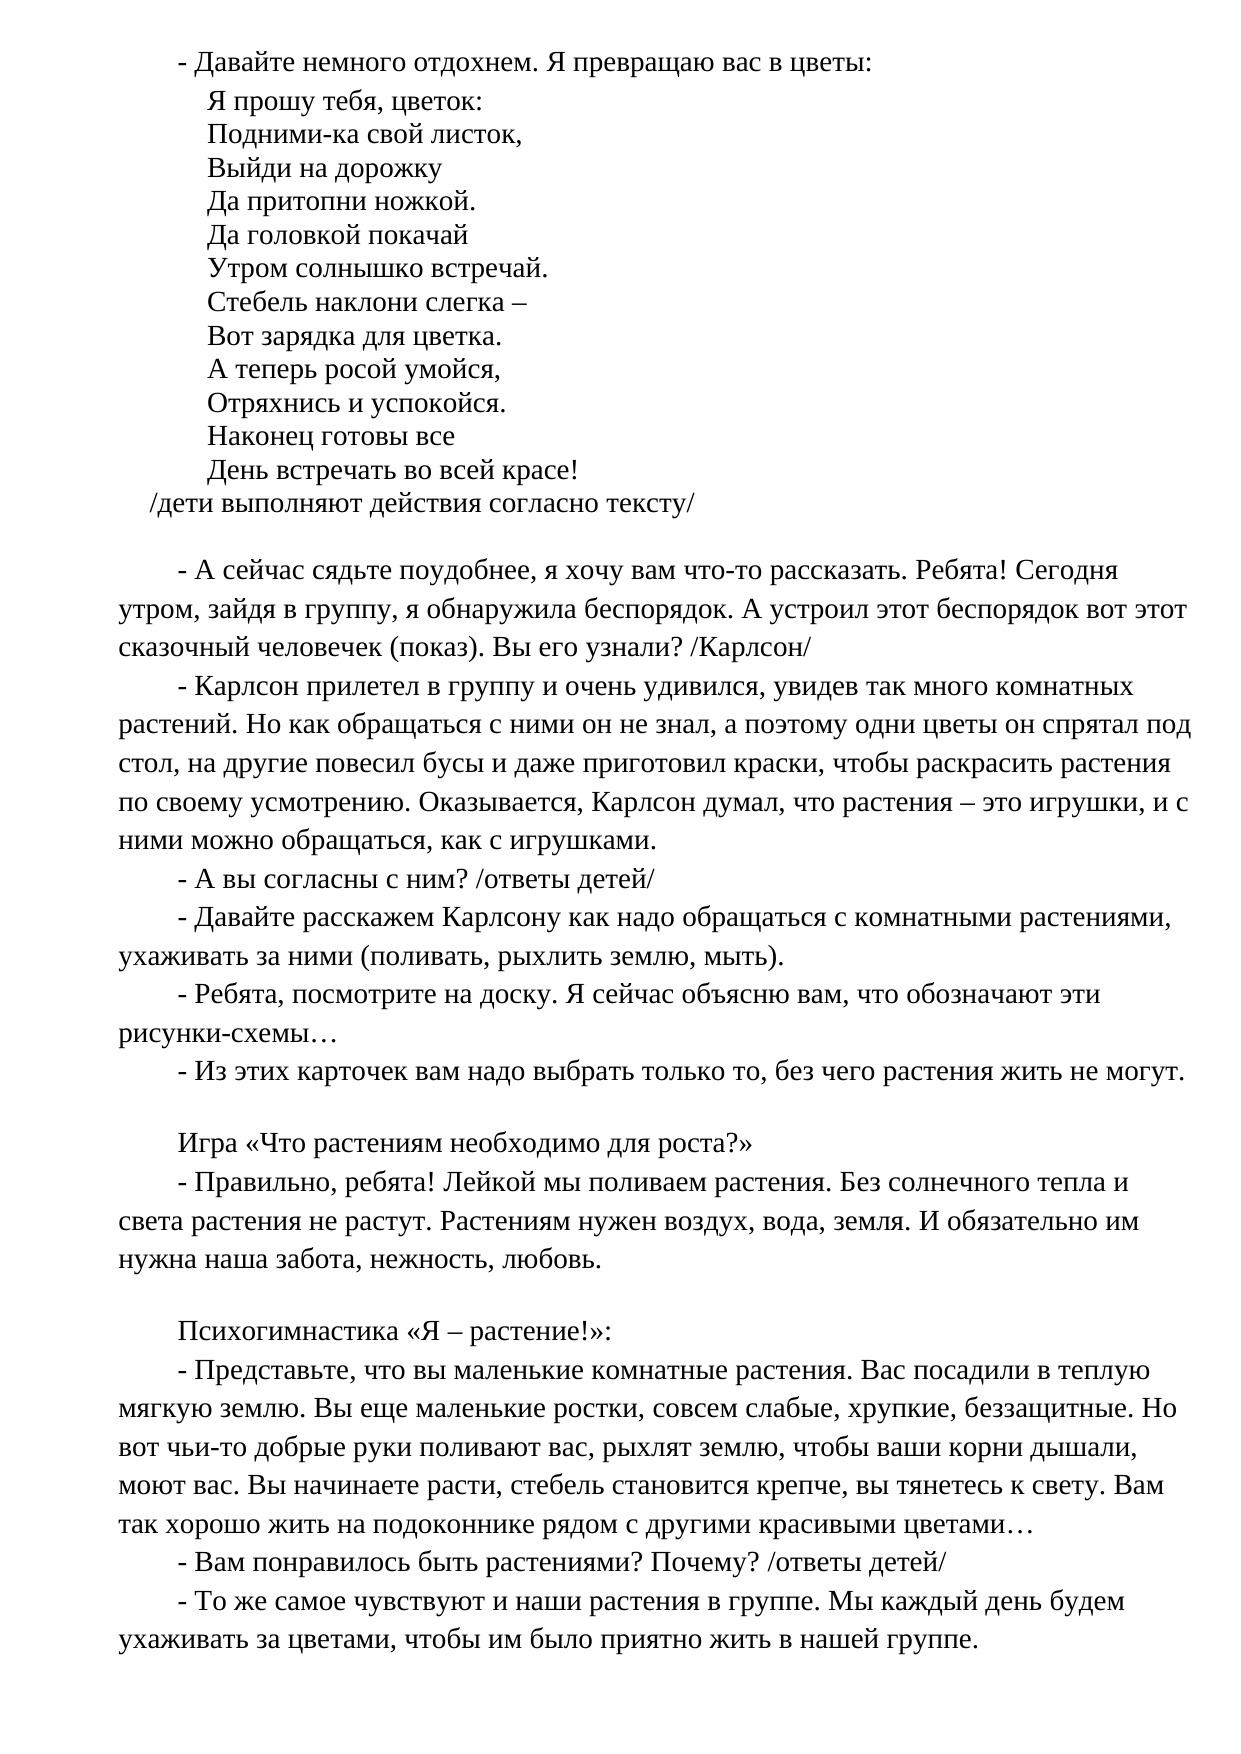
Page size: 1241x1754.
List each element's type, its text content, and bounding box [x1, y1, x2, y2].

text - Карлсон прилетел в группу и очень удивился, увидев так много комнатных растений. Но как обращаться с ними он не знал, а поэтому одни цветы он спрятал под стол, на другие повесил бусы и даже приготовил краски, чтобы раскрасить растения по своему усмотрению. Оказывается, Карлсон думал, что растения – это игрушки, и с ними можно обращаться, как с игрушками. [118, 668, 1196, 856]
text Да притопни ножкой. [118, 183, 1196, 217]
text Выйди на дорожку [118, 150, 1196, 183]
text - Представьте, что вы маленькие комнатные растения. Вас посадили в теплую мягкую землю. Вы еще маленькие ростки, совсем слабые, хрупкие, беззащитные. Но вот чьи-то добрые руки поливают вас, рыхлят землю, чтобы ваши корни дышали, моют вас. Вы начинаете расти, стебель становится крепче, вы тянетесь к свету. Вам так хорошо жить на подоконнике рядом с другими красивыми цветами… [118, 1352, 1196, 1539]
text - А сейчас сядьте поудобнее, я хочу вам что-то рассказать. Ребята! Сегодня утром, зайдя в группу, я обнаружила беспорядок. А устроил этот беспорядок вот этот сказочный человечек (показ). Вы его узнали? /Карлсон/ [118, 552, 1196, 663]
text Утром солнышко встречай. [118, 251, 1196, 284]
text Да головкой покачай [118, 217, 1196, 251]
text Психогимнастика «Я – растение!»: [118, 1313, 1196, 1347]
text Отряхнись и успокойся. [118, 385, 1196, 418]
text Вот зарядка для цветка. [118, 318, 1196, 351]
text Я прошу тебя, цветок: [118, 83, 1196, 116]
text - Из этих карточек вам надо выбрать только то, без чего растения жить не могут. [118, 1053, 1196, 1087]
text А теперь росой умойся, [118, 351, 1196, 385]
text Подними-ка свой листок, [118, 116, 1196, 150]
text - Вам понравилось быть растениями? Почему? /ответы детей/ [118, 1544, 1196, 1578]
text - Давайте расскажем Карлсону как надо обращаться с комнатными растениями, ухаживать за ними (поливать, рыхлить землю, мыть). [118, 899, 1196, 971]
text /дети выполняют действия согласно тексту/ [118, 485, 1196, 519]
text - Правильно, ребята! Лейкой мы поливаем растения. Без солнечного тепла и света растения не растут. Растениям нужен воздух, вода, земля. И обязательно им нужна наша забота, нежность, любовь. [118, 1164, 1196, 1275]
text - А вы согласны с ним? /ответы детей/ [118, 861, 1196, 894]
text - Давайте немного отдохнем. Я превращаю вас в цветы: [118, 44, 1196, 78]
text - То же самое чувствуют и наши растения в группе. Мы каждый день будем ухаживать за цветами, чтобы им было приятно жить в нашей группе. [118, 1583, 1196, 1655]
text Наконец готовы все [118, 418, 1196, 452]
text - Ребята, посмотрите на доску. Я сейчас объясню вам, что обозначают эти рисунки-схемы… [118, 976, 1196, 1048]
text Стебель наклони слегка – [118, 284, 1196, 318]
text День встречать во всей красе! [118, 452, 1196, 485]
text Игра «Что растениям необходимо для роста?» [118, 1126, 1196, 1159]
